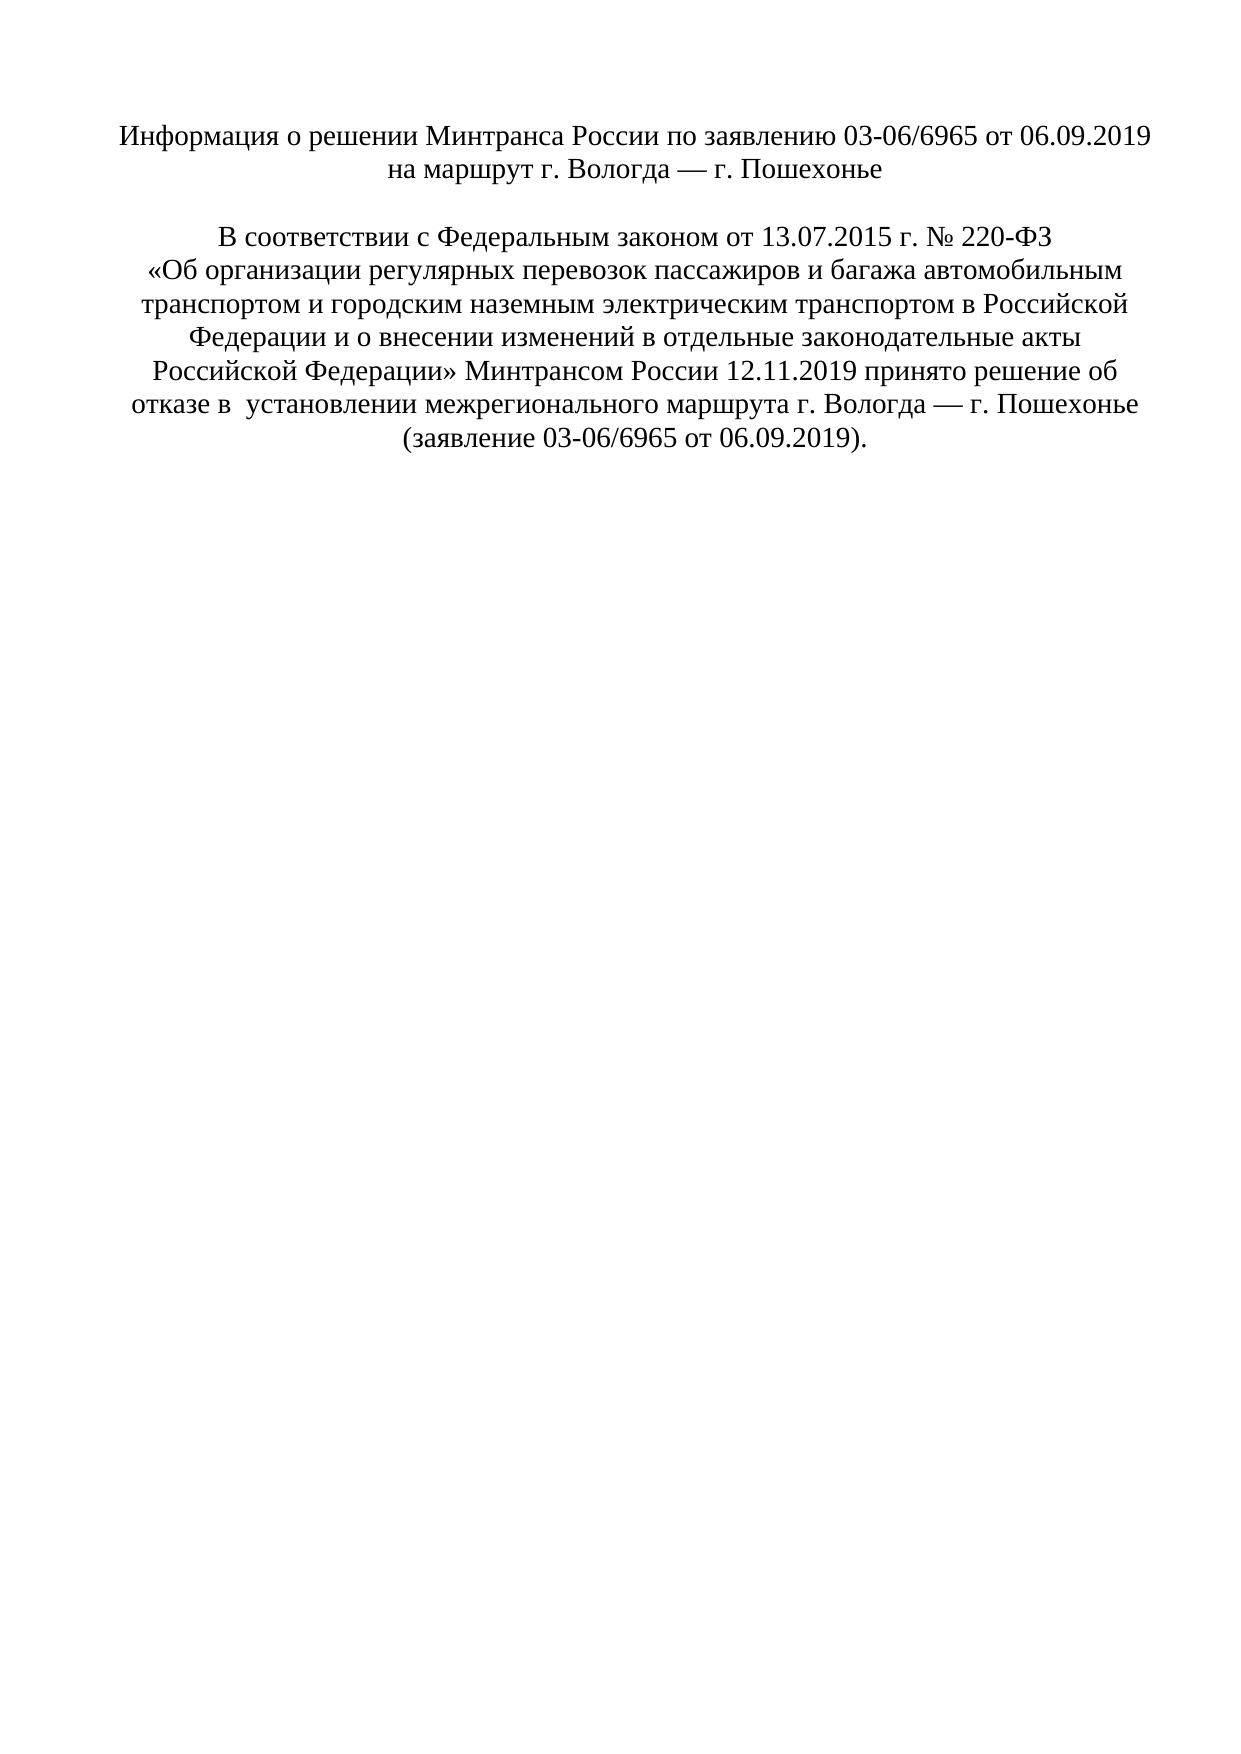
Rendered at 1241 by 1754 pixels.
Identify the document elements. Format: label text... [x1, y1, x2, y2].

text В соответствии с Федеральным законом от 13.07.2015 г. № 220-ФЗ «Об организации регулярных перевозок пассажиров и багажа автомобильным транспортом и городским наземным электрическим транспортом в Российской Федерации и о внесении изменений в отдельные законодательные акты Российской Федерации» Минтрансом России 12.11.2019 принято решение об отказе в установлении межрегионального маршрута г. Вологда — г. Пошехонье (заявление 03-06/6965 от 06.09.2019). [118, 219, 1152, 453]
text Информация о решении Минтранса России по заявлению 03-06/6965 от 06.09.2019 на маршрут г. Вологда — г. Пошехонье [118, 118, 1152, 185]
